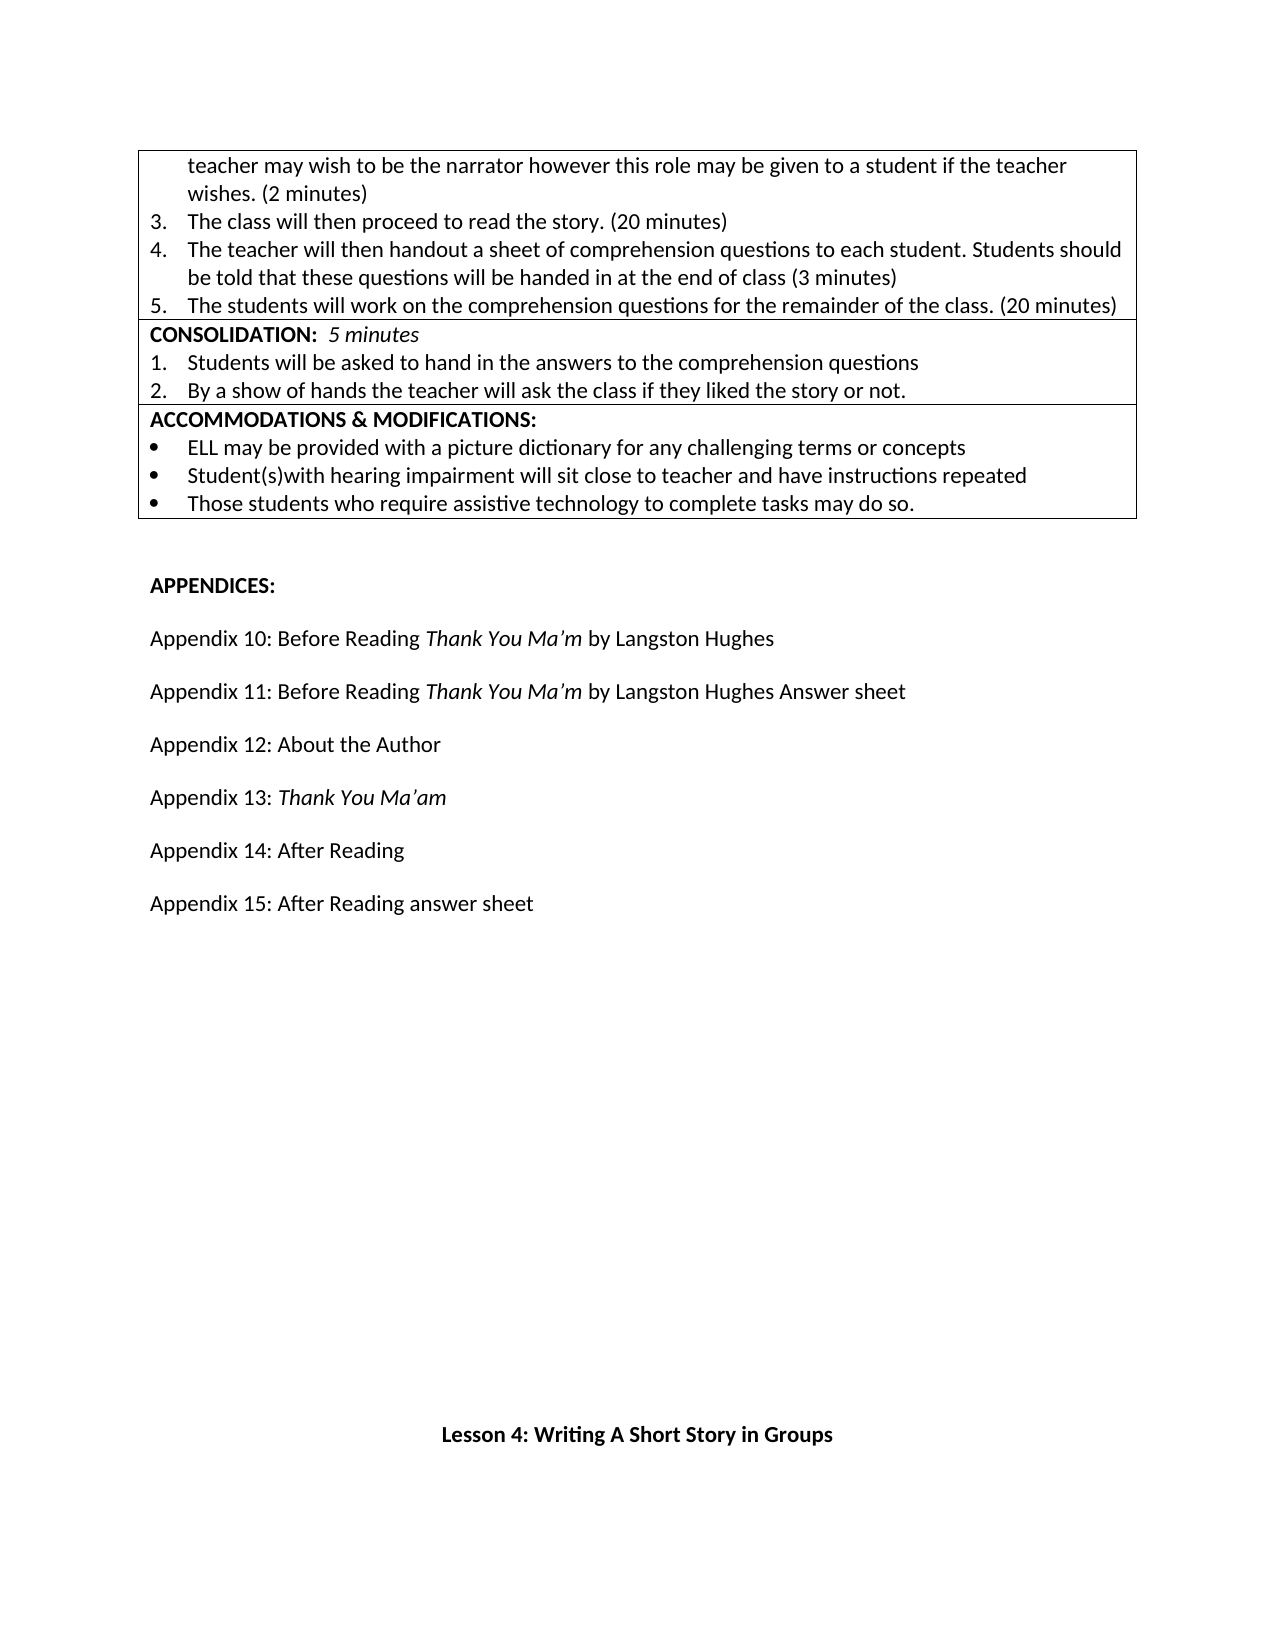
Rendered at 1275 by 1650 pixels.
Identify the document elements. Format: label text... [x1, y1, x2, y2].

text Appendix 11: Before Reading Thank You Ma’m by Langston Hughes Answer sheet [150, 677, 1125, 706]
text Appendix 14: After Reading [150, 837, 1125, 864]
text Appendix 12: About the Author [150, 731, 1125, 758]
text Appendix 10: Before Reading Thank You Ma’m by Langston Hughes [150, 624, 1125, 652]
text Lesson 4: Writing A Short Story in Groups [150, 1420, 1125, 1448]
text Appendix 13: Thank You Ma’am [150, 783, 1125, 812]
text Appendix 15: After Reading answer sheet [150, 889, 1125, 918]
table_cell CONSOLIDATION: 5 minutes Students will be asked to hand in the answers to the comprehension questions By a show of hands the teacher will ask the class if they liked the story or not. [139, 320, 1136, 404]
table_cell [139, 151, 1136, 319]
text APPENDICES: [150, 571, 1125, 599]
table_cell ACCOMMODATIONS & MODIFICATIONS: ELL may be provided with a picture dictionary for any challenging terms or concepts Student(s)with hearing impairment will sit close to teacher and have instructions repeated Those students who require assistive technology to complete tasks may do so. [139, 405, 1136, 517]
